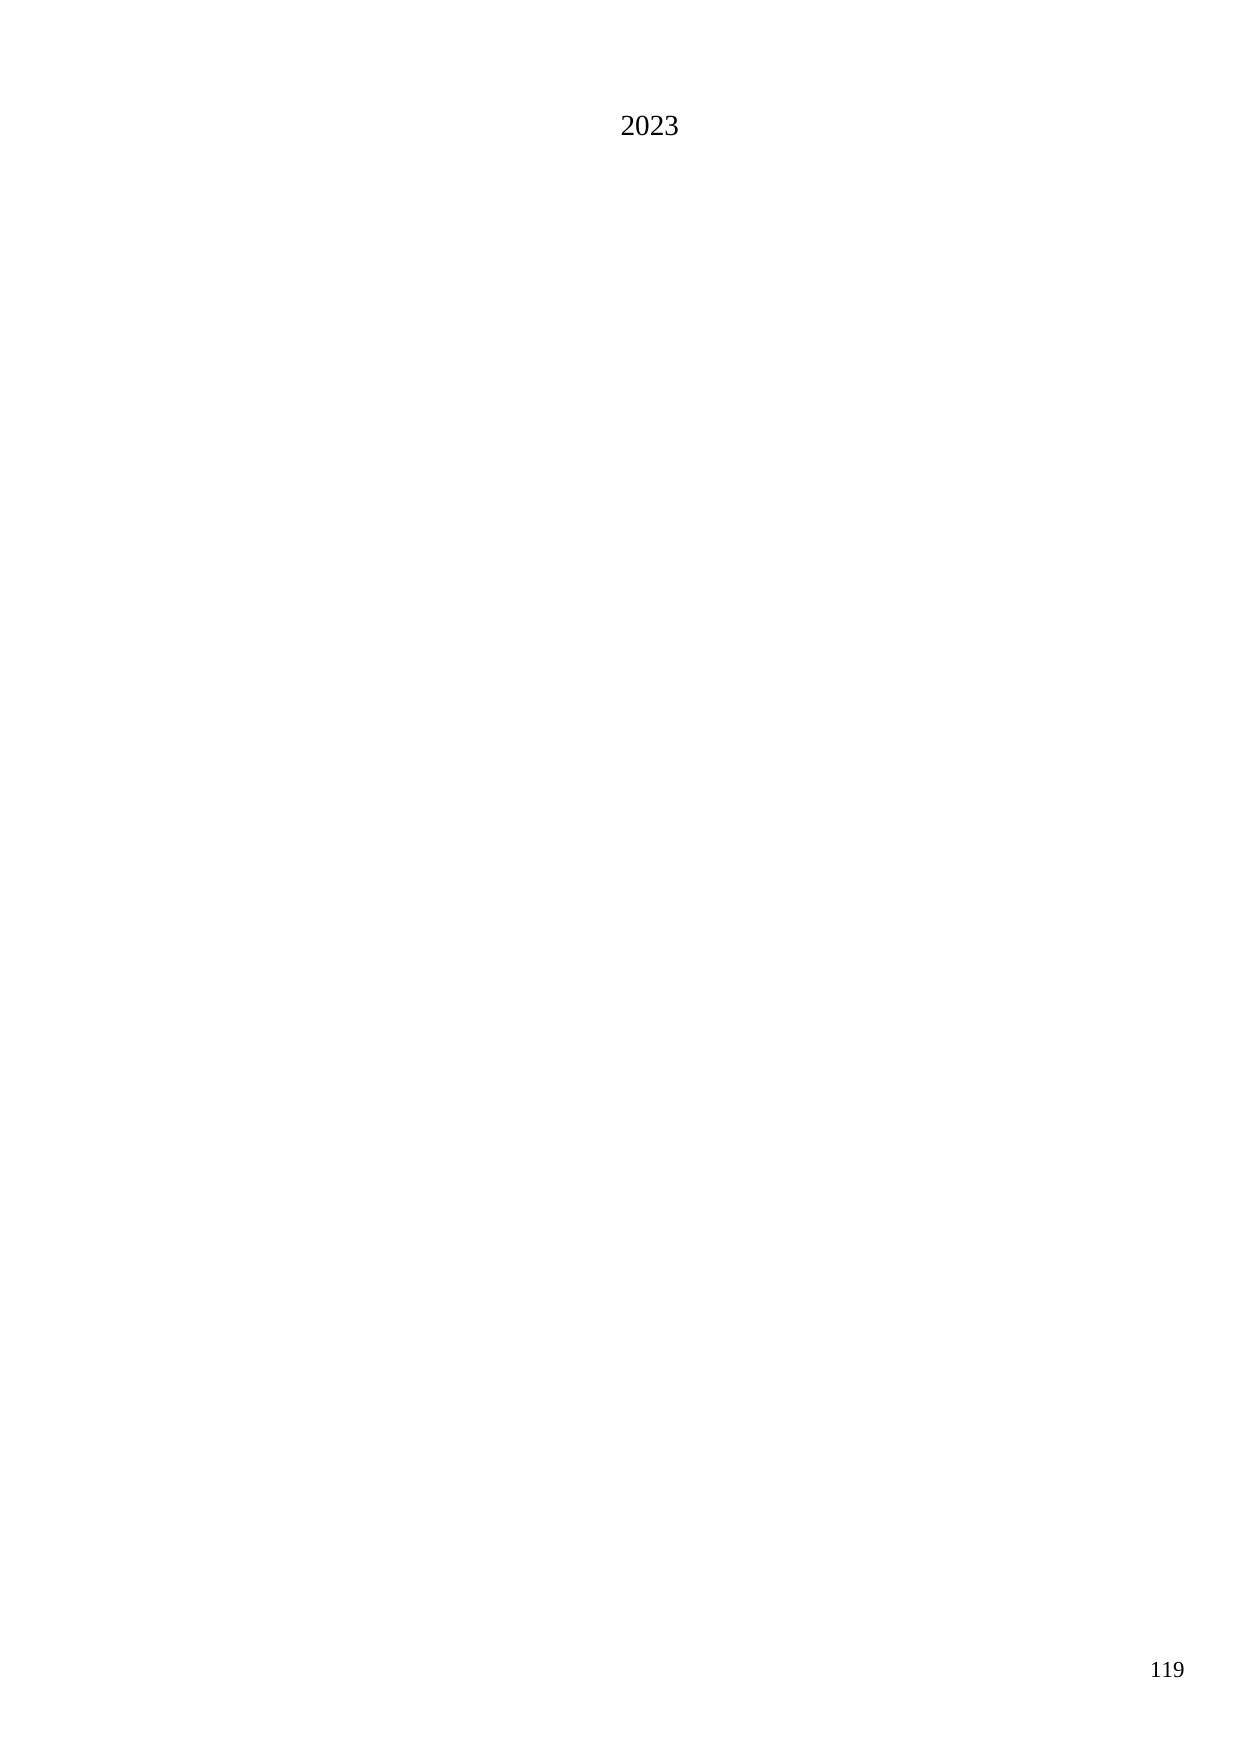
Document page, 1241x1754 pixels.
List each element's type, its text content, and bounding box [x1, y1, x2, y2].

text 2023 [123, 108, 1176, 142]
